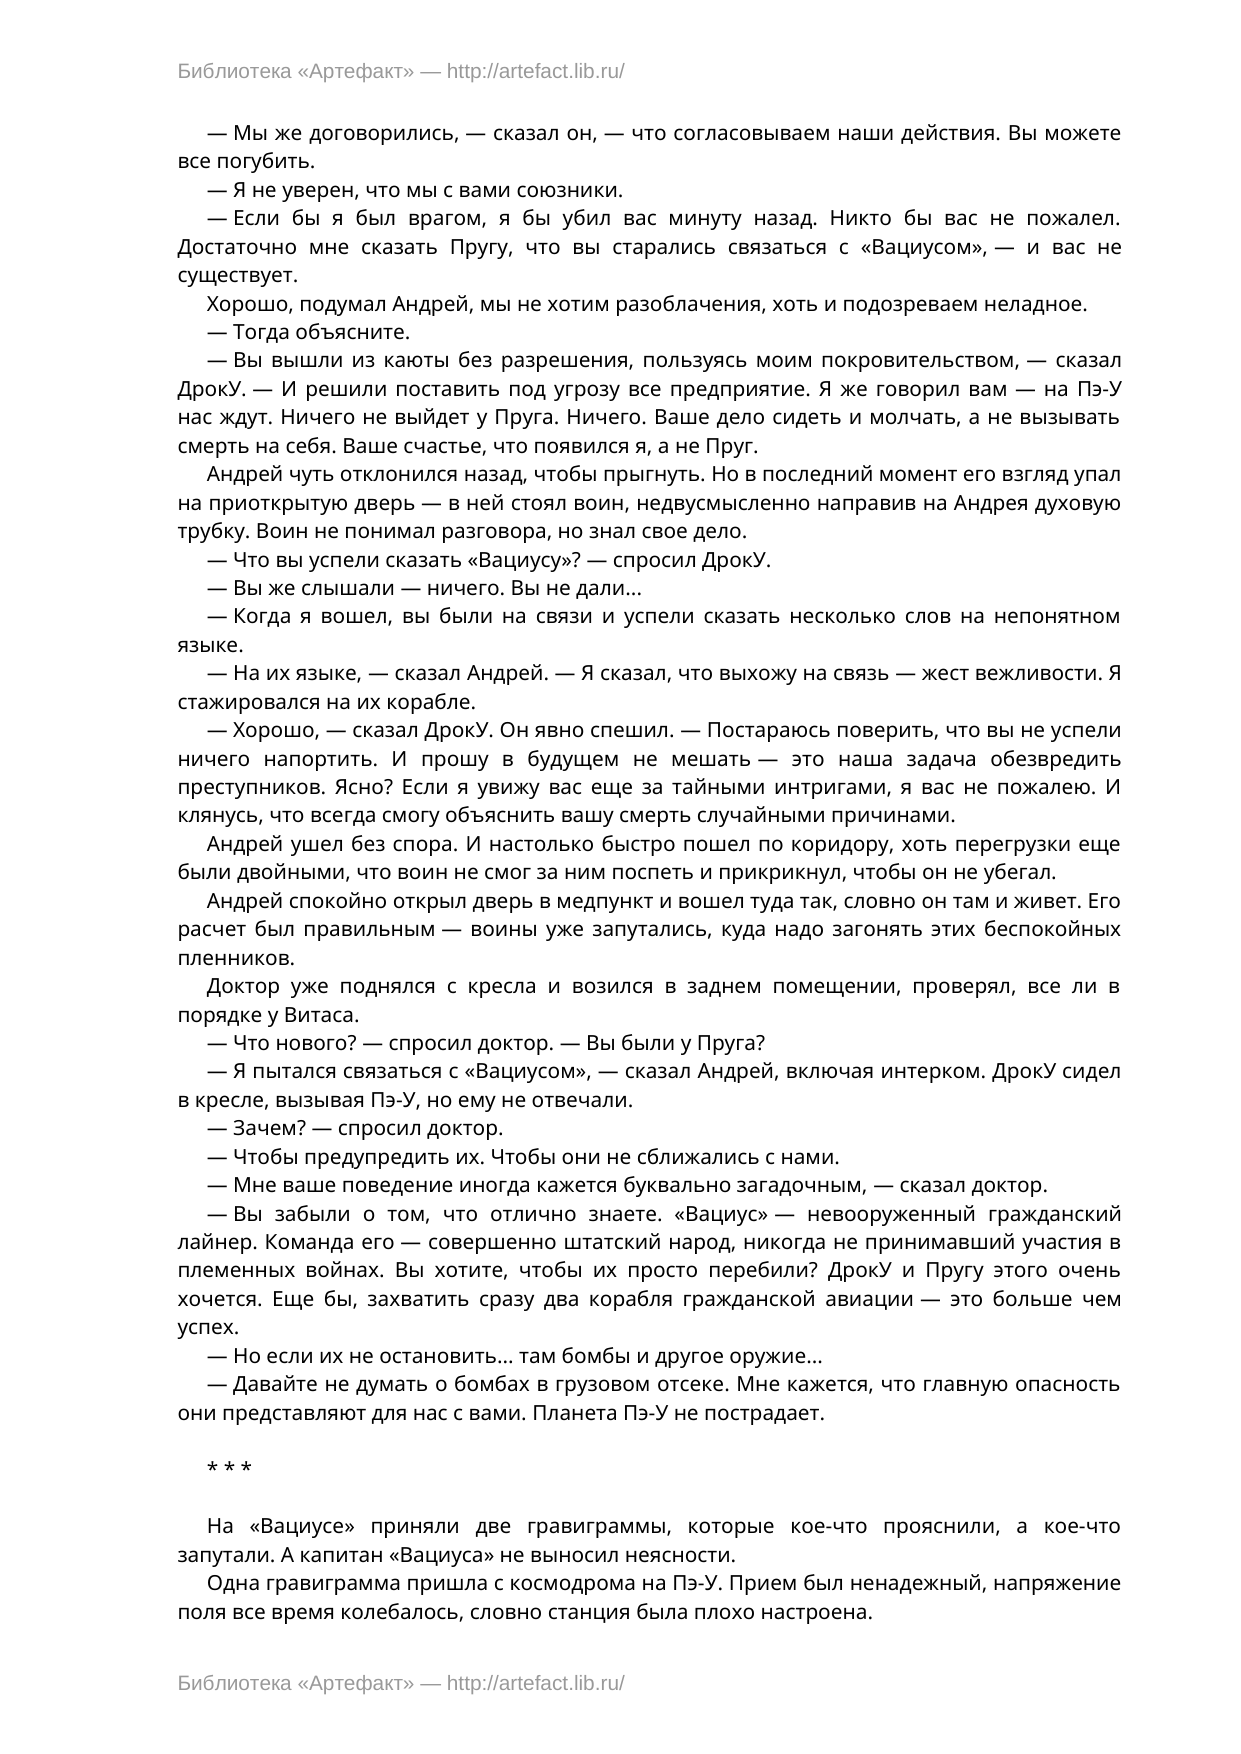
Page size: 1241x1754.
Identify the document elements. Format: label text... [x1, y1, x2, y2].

text — Но если их не остановить... там бомбы и другое оружие... [177, 1341, 1122, 1369]
text — Когда я вошел, вы были на связи и успели сказать несколько слов на непонятном языке. [177, 602, 1122, 658]
text — Если бы я был врагом, я бы убил вас минуту назад. Никто бы вас не пожалел. Достаточно мне сказать Пругу, что вы старались связаться с «Вациусом», — и вас не существует. [177, 203, 1122, 289]
text Андрей чуть отклонился назад, чтобы прыгнуть. Но в последний момент его взгляд упал на приоткрытую дверь — в ней стоял воин, недвусмысленно направив на Андрея духовую трубку. Воин не понимал разговора, но знал свое дело. [177, 459, 1122, 545]
text — Вы же слышали — ничего. Вы не дали... [177, 573, 1122, 602]
text Андрей ушел без спора. И настолько быстро пошел по коридору, хоть перегрузки еще были двойными, что воин не смог за ним поспеть и прикрикнул, чтобы он не убегал. [177, 829, 1122, 886]
text — Что вы успели сказать «Вациусу»? — спросил ДрокУ. [177, 545, 1122, 573]
text Андрей спокойно открыл дверь в медпункт и вошел туда так, словно он там и живет. Его расчет был правильным — воины уже запутались, куда надо загонять этих беспокойных пленников. [177, 886, 1122, 971]
text Одна гравиграмма пришла с космодрома на Пэ-У. Прием был ненадежный, напряжение поля все время колебалось, словно станция была плохо настроена. [177, 1568, 1122, 1625]
text — Я не уверен, что мы с вами союзники. [177, 175, 1122, 203]
text — Мы же договорились, — сказал он, — что согласовываем наши действия. Вы можете все погубить. [177, 118, 1122, 175]
text — Мне ваше поведение иногда кажется буквально загадочным, — сказал доктор. [177, 1170, 1122, 1199]
subtitle * * * [177, 1455, 1122, 1483]
text — Тогда объясните. [177, 317, 1122, 346]
text — Я пытался связаться с «Вациусом», — сказал Андрей, включая интерком. ДрокУ сидел в кресле, вызывая Пэ-У, но ему не отвечали. [177, 1057, 1122, 1113]
text — На их языке, — сказал Андрей. — Я сказал, что выхожу на связь — жест вежливости. Я стажировался на их корабле. [177, 658, 1122, 715]
text — Чтобы предупредить их. Чтобы они не сближались с нами. [177, 1142, 1122, 1170]
text — Что нового? — спросил доктор. — Вы были у Пруга? [177, 1028, 1122, 1057]
text На «Вациусе» приняли две гравиграммы, которые кое-что прояснили, а кое-что запутали. А капитан «Вациуса» не выносил неясности. [177, 1512, 1122, 1568]
text — Хорошо, — сказал ДрокУ. Он явно спешил. — Постараюсь поверить, что вы не успели ничего напортить. И прошу в будущем не мешать — это наша задача обезвредить преступников. Ясно? Если я увижу вас еще за тайными интригами, я вас не пожалею. И клянусь, что всегда смогу объяснить вашу смерть случайными причинами. [177, 715, 1122, 829]
text — Давайте не думать о бомбах в грузовом отсеке. Мне кажется, что главную опасность они представляют для нас с вами. Планета Пэ-У не пострадает. [177, 1369, 1122, 1426]
text Доктор уже поднялся с кресла и возился в заднем помещении, проверял, все ли в порядке у Витаса. [177, 971, 1122, 1028]
text — Вы забыли о том, что отлично знаете. «Вациус» — невооруженный гражданский лайнер. Команда его — совершенно штатский народ, никогда не принимавший участия в племенных войнах. Вы хотите, чтобы их просто перебили? ДрокУ и Пругу этого очень хочется. Еще бы, захватить сразу два корабля гражданской авиации — это больше чем успех. [177, 1199, 1122, 1341]
text Хорошо, подумал Андрей, мы не хотим разоблачения, хоть и подозреваем неладное. [177, 289, 1122, 317]
text — Вы вышли из каюты без разрешения, пользуясь моим покровительством, — сказал ДрокУ. — И решили поставить под угрозу все предприятие. Я же говорил вам — на Пэ-У нас ждут. Ничего не выйдет у Пруга. Ничего. Ваше дело сидеть и молчать, а не вызывать смерть на себя. Ваше счастье, что появился я, а не Пруг. [177, 346, 1122, 459]
text — Зачем? — спросил доктор. [177, 1113, 1122, 1142]
